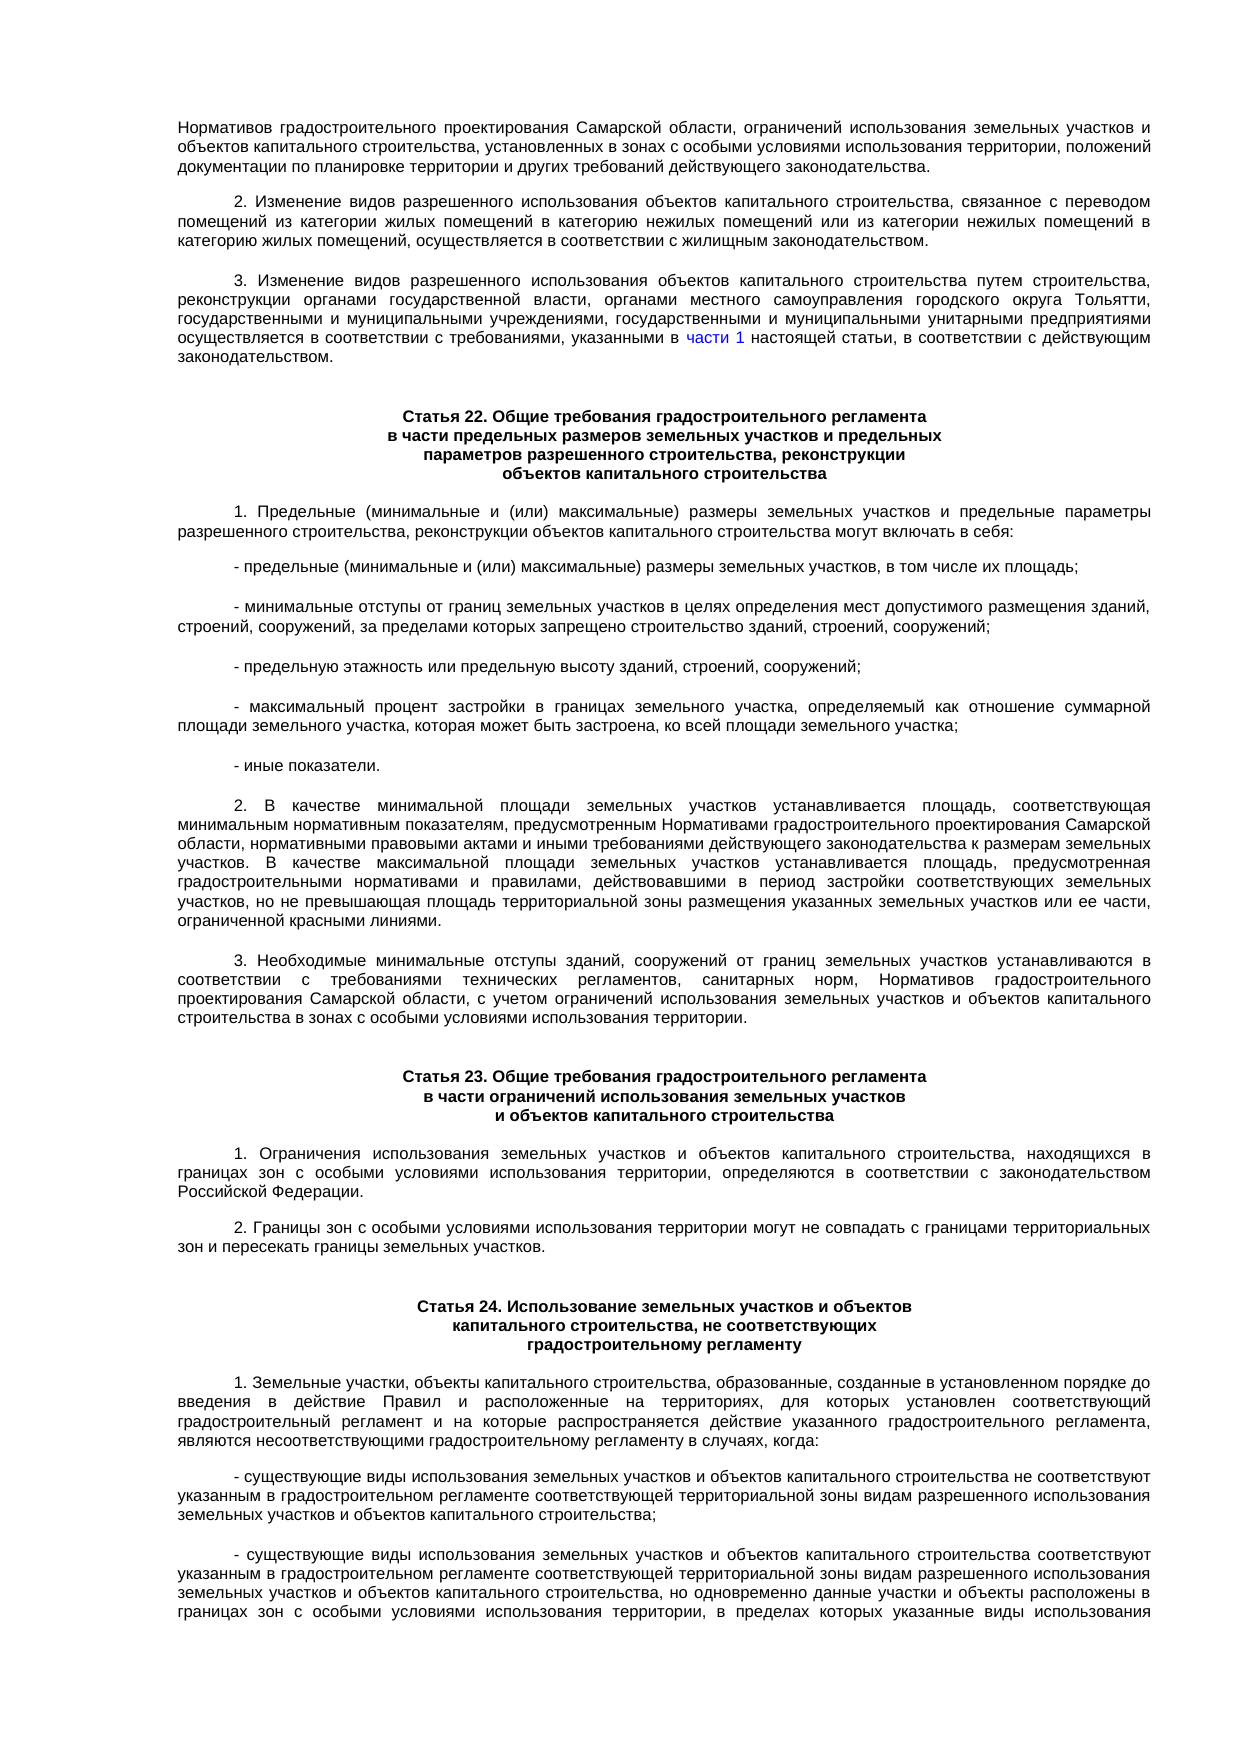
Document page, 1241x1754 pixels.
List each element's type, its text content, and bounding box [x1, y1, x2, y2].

text - предельные (минимальные и (или) максимальные) размеры земельных участков, в том числе их площадь; [177, 557, 1152, 576]
text и объектов капитального строительства [177, 1106, 1152, 1125]
text в части предельных размеров земельных участков и предельных [177, 426, 1152, 445]
text 1. Земельные участки, объекты капитального строительства, образованные, созданные в установленном порядке до введения в действие Правил и расположенные на территориях, для которых установлен соответствующий градостроительный регламент и на которые распространяется действие указанного градостроительного регламента, являются несоответствующими градостроительному регламенту в случаях, когда: [177, 1373, 1152, 1450]
text - предельную этажность или предельную высоту зданий, строений, сооружений; [177, 656, 1152, 676]
text 2. Изменение видов разрешенного использования объектов капитального строительства, связанное с переводом помещений из категории жилых помещений в категорию нежилых помещений или из категории нежилых помещений в категорию жилых помещений, осуществляется в соответствии с жилищным законодательством. [177, 192, 1152, 250]
text параметров разрешенного строительства, реконструкции [177, 445, 1152, 464]
text Статья 22. Общие требования градостроительного регламента [177, 406, 1152, 426]
text - минимальные отступы от границ земельных участков в целях определения мест допустимого размещения зданий, строений, сооружений, за пределами которых запрещено строительство зданий, строений, сооружений; [177, 597, 1152, 636]
text - иные показатели. [177, 756, 1152, 775]
text объектов капитального строительства [177, 464, 1152, 483]
text 2. Границы зон с особыми условиями использования территории могут не совпадать с границами территориальных зон и пересекать границы земельных участков. [177, 1218, 1152, 1256]
text градостроительному регламенту [177, 1335, 1152, 1354]
text 3. Необходимые минимальные отступы зданий, сооружений от границ земельных участков устанавливаются в соответствии с требованиями технических регламентов, санитарных норм, Нормативов градостроительного проектирования Самарской области, с учетом ограничений использования земельных участков и объектов капитального строительства в зонах с особыми условиями использования территории. [177, 951, 1152, 1027]
text - максимальный процент застройки в границах земельного участка, определяемый как отношение суммарной площади земельного участка, которая может быть застроена, ко всей площади земельного участка; [177, 696, 1152, 735]
text - существующие виды использования земельных участков и объектов капитального строительства не соответствуют указанным в градостроительном регламенте соответствующей территориальной зоны видам разрешенного использования земельных участков и объектов капитального строительства; [177, 1466, 1152, 1524]
text 1. Ограничения использования земельных участков и объектов капитального строительства, находящихся в границах зон с особыми условиями использования территории, определяются в соответствии с законодательством Российской Федерации. [177, 1144, 1152, 1201]
text 3. Изменение видов разрешенного использования объектов капитального строительства путем строительства, реконструкции органами государственной власти, органами местного самоуправления городского округа Тольятти, государственными и муниципальными учреждениями, государственными и муниципальными унитарными предприятиями осуществляется в соответствии с требованиями, указанными в части 1 настоящей статьи, в соответствии с действующим законодательством. [177, 271, 1152, 366]
text капитального строительства, не соответствующих [177, 1316, 1152, 1335]
text 1. Предельные (минимальные и (или) максимальные) размеры земельных участков и предельные параметры разрешенного строительства, реконструкции объектов капитального строительства могут включать в себя: [177, 502, 1152, 541]
text в части ограничений использования земельных участков [177, 1086, 1152, 1106]
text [177, 118, 1152, 176]
text Статья 24. Использование земельных участков и объектов [177, 1296, 1152, 1316]
text Статья 23. Общие требования градостроительного регламента [177, 1067, 1152, 1086]
text 2. В качестве минимальной площади земельных участков устанавливается площадь, соответствующая минимальным нормативным показателям, предусмотренным Нормативами градостроительного проектирования Самарской области, нормативными правовыми актами и иными требованиями действующего законодательства к размерам земельных участков. В качестве максимальной площади земельных участков устанавливается площадь, предусмотренная градостроительными нормативами и правилами, действовавшими в период застройки соответствующих земельных участков, но не превышающая площадь территориальной зоны размещения указанных земельных участков или ее части, ограниченной красными линиями. [177, 796, 1152, 930]
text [177, 1545, 1152, 1621]
